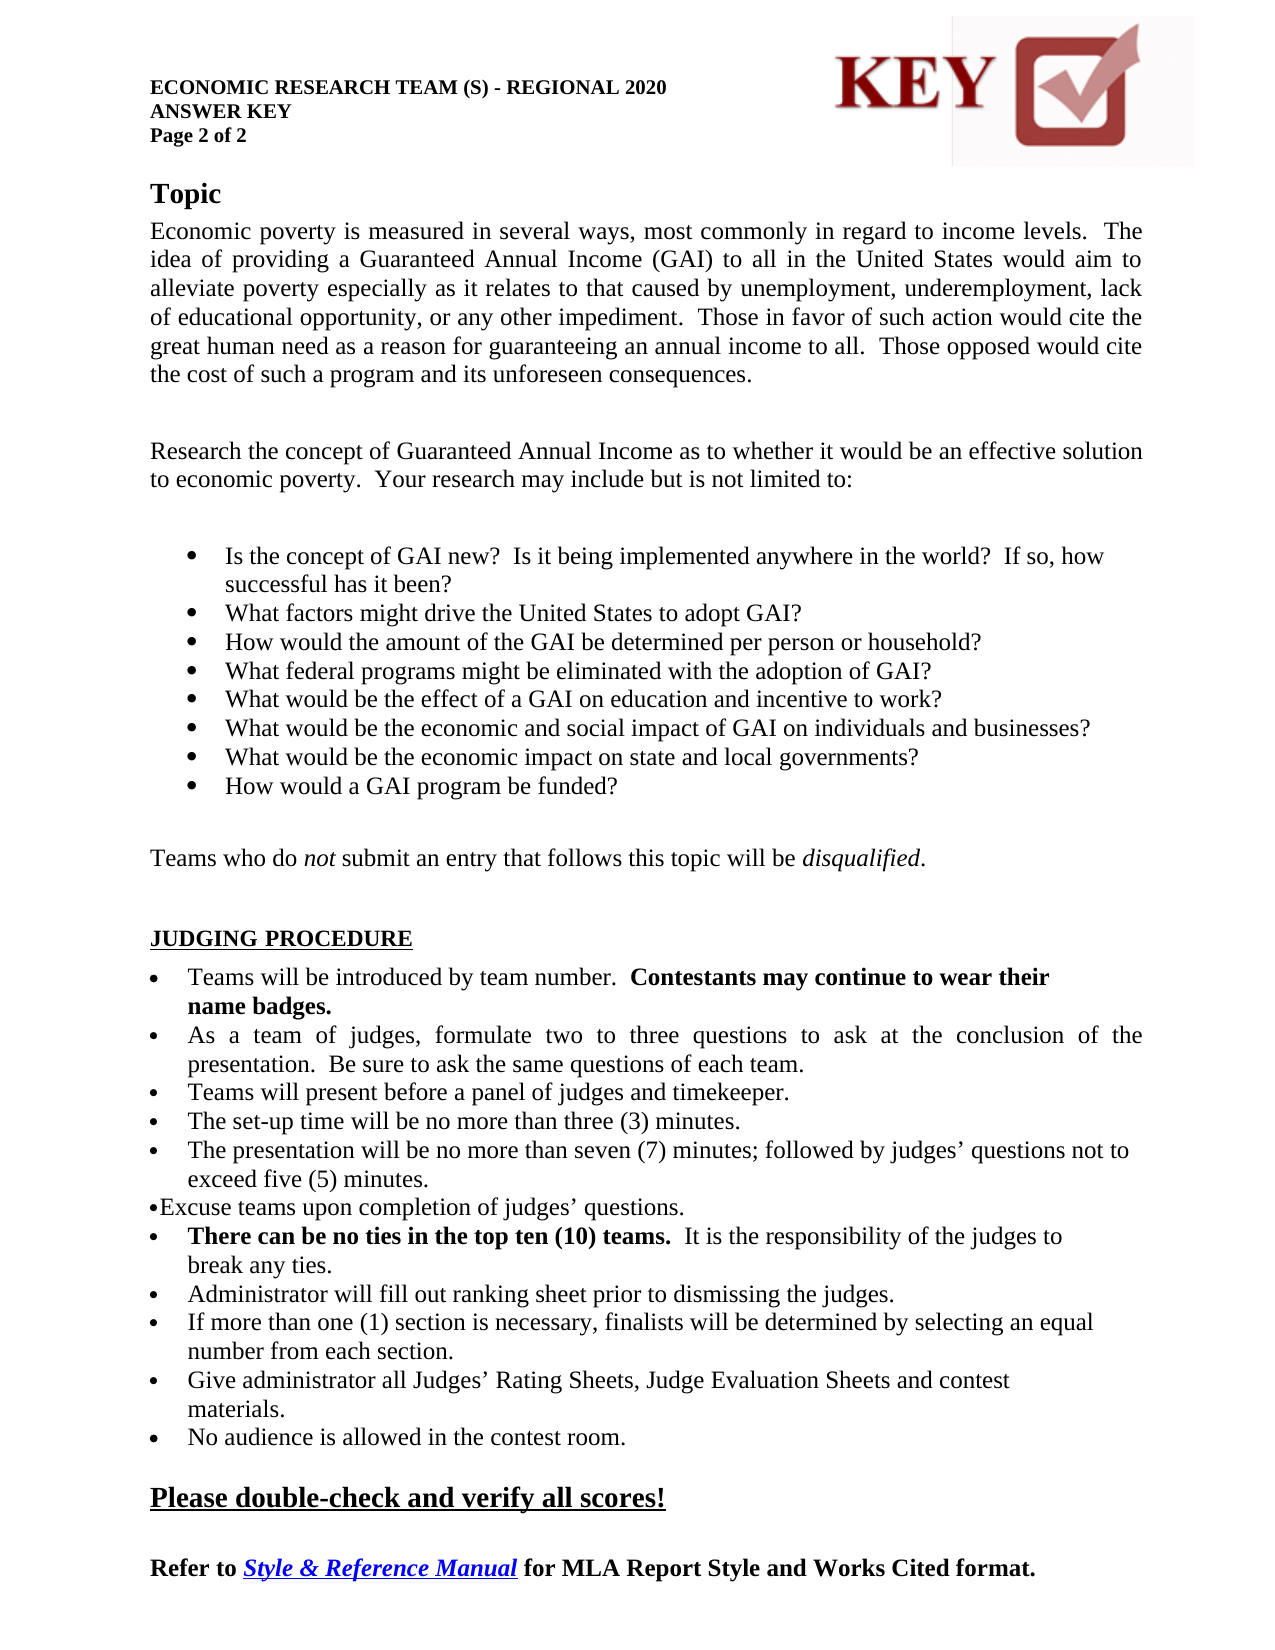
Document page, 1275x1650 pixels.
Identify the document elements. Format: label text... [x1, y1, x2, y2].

list How would a GAI program be funded? [187, 771, 1144, 799]
list What federal programs might be eliminated with the adoption of GAI? [187, 656, 1144, 684]
text Refer to Style & Reference Manual for MLA Report Style and Works Cited format. [150, 1553, 1144, 1581]
list What would be the effect of a GAI on education and incentive to work? [187, 684, 1144, 713]
list The presentation will be no more than seven (7) minutes; followed by judges’ questions not to exceed five (5) minutes. [150, 1135, 1144, 1192]
list How would the amount of the GAI be determined per person or household? [187, 627, 1144, 656]
text Economic poverty is measured in several ways, most commonly in regard to income levels. The idea of providing a Guaranteed Annual Income (GAI) to all in the United States would aim to alleviate poverty especially as it relates to that caused by unemployment, underemployment, lack of educational opportunity, or any other impediment. Those in favor of such action would cite the great human need as a reason for guaranteeing an annual income to all. Those opposed would cite the cost of such a program and its unforeseen consequences. [150, 216, 1144, 388]
list Teams will be introduced by team number. Contestants may continue to wear their name badges. [150, 962, 1097, 1020]
list The set-up time will be no more than three (3) minutes. [150, 1106, 1144, 1135]
text Please double-check and verify all scores! [150, 1480, 1144, 1513]
list What would be the economic impact on state and local governments? [187, 742, 1144, 771]
text judging procedure [150, 919, 1097, 953]
subtitle Topic [150, 177, 1144, 210]
list As a team of judges, formulate two to three questions to ask at the conclusion of the presentation. Be sure to ask the same questions of each team. [150, 1020, 1144, 1077]
text Teams who do not submit an entry that follows this topic will be disqualified. [150, 843, 1144, 872]
list What would be the economic and social impact of GAI on individuals and businesses? [187, 713, 1144, 742]
list There can be no ties in the top ten (10) teams. It is the responsibility of the judges to break any ties. [150, 1221, 1097, 1279]
picture [827, 15, 1194, 165]
list What factors might drive the United States to adopt GAI? [187, 598, 1144, 627]
list Give administrator all Judges’ Rating Sheets, Judge Evaluation Sheets and contest materials. [150, 1365, 1097, 1422]
list Is the concept of GAI new? Is it being implemented anywhere in the world? If so, how successful has it been? [187, 541, 1144, 598]
text Research the concept of Guaranteed Annual Income as to whether it would be an effective solution to economic poverty. Your research may include but is not limited to: [150, 436, 1144, 493]
list Administrator will fill out ranking sheet prior to dismissing the judges. [150, 1279, 1097, 1307]
list If more than one (1) section is necessary, finalists will be determined by selecting an equal number from each section. [150, 1307, 1097, 1365]
list Excuse teams upon completion of judges’ questions. [150, 1192, 1144, 1221]
list Teams will present before a panel of judges and timekeeper. [150, 1077, 1144, 1106]
list No audience is allowed in the contest room. [150, 1422, 1097, 1451]
